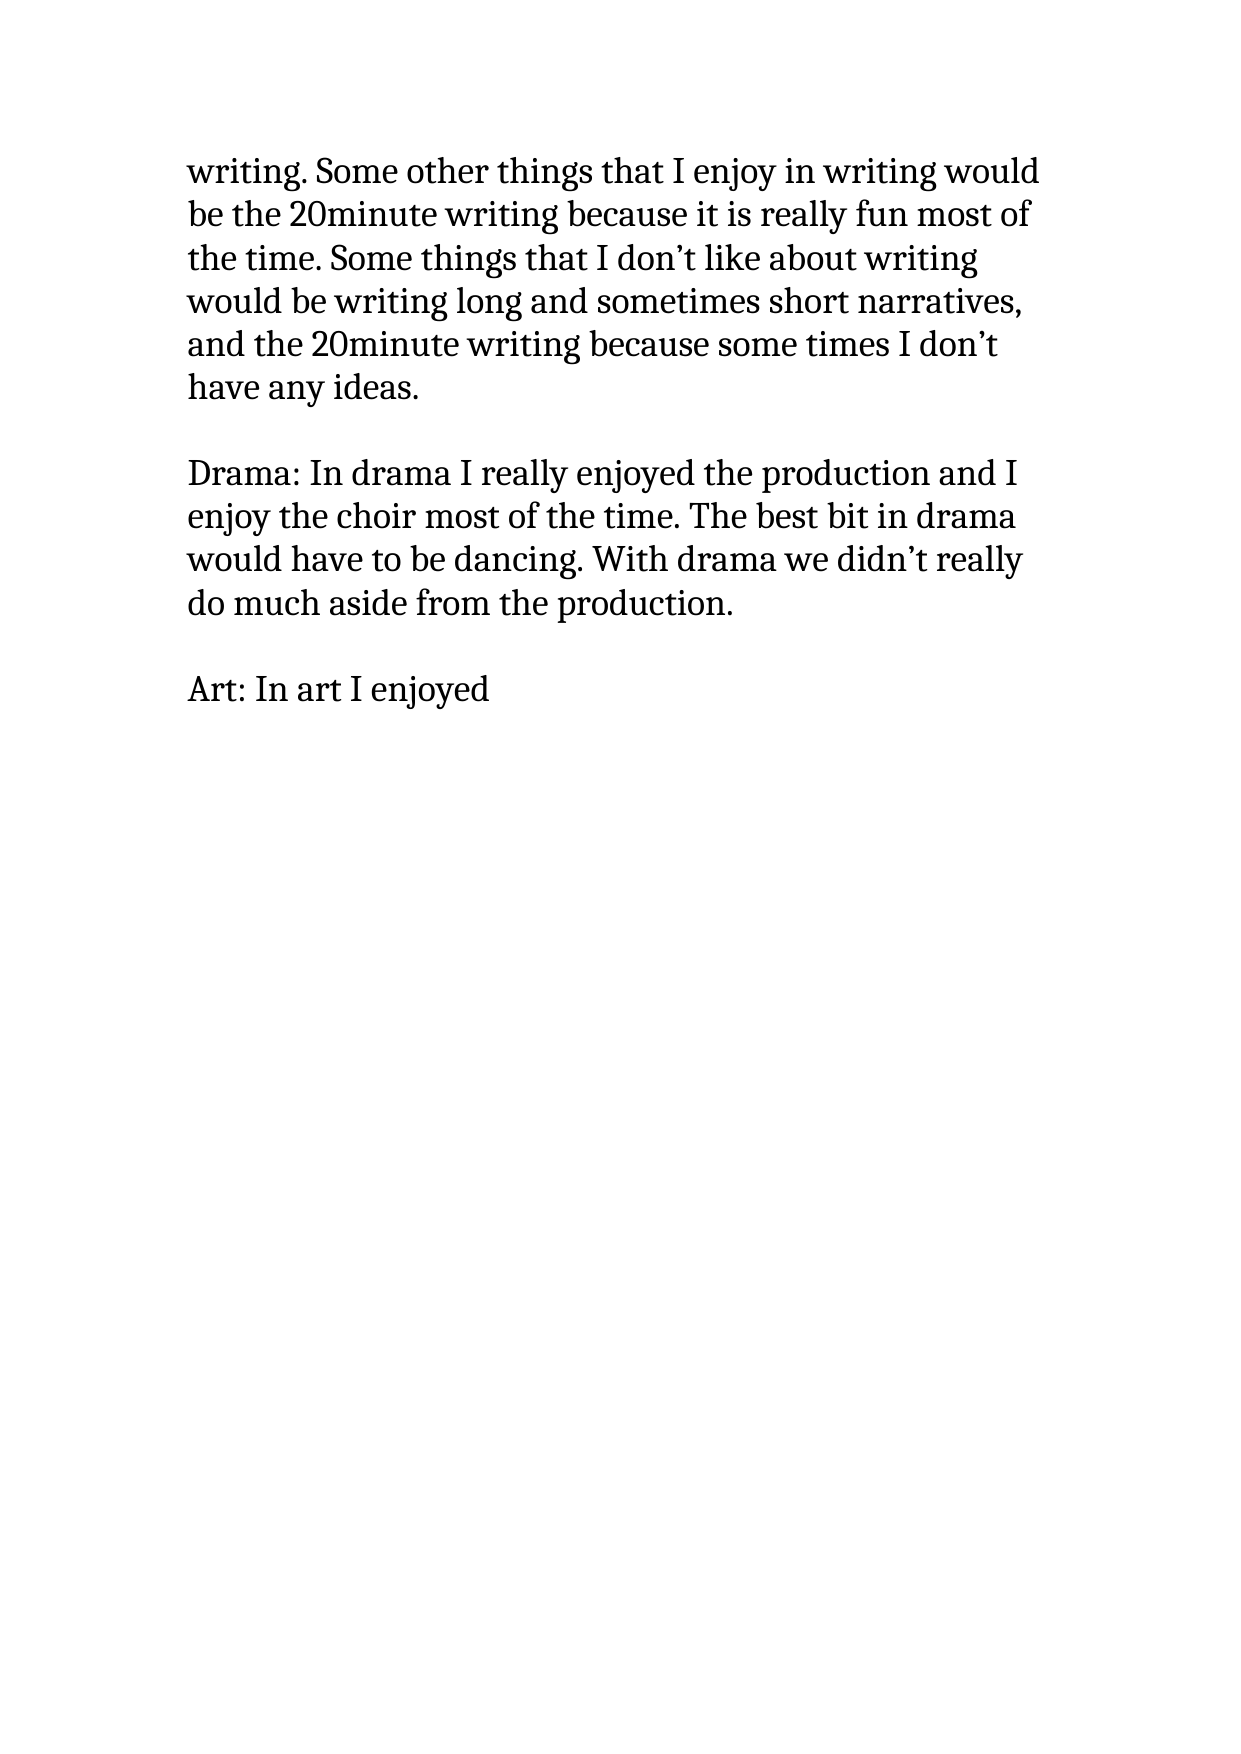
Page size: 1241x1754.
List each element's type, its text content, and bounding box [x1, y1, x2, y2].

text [187, 150, 1053, 409]
text Art: In art I enjoyed [187, 667, 1053, 711]
text Drama: In drama I really enjoyed the production and I enjoy the choir most of the time. The best bit in drama would have to be dancing. With drama we didn’t really do much aside from the production. [187, 452, 1053, 624]
